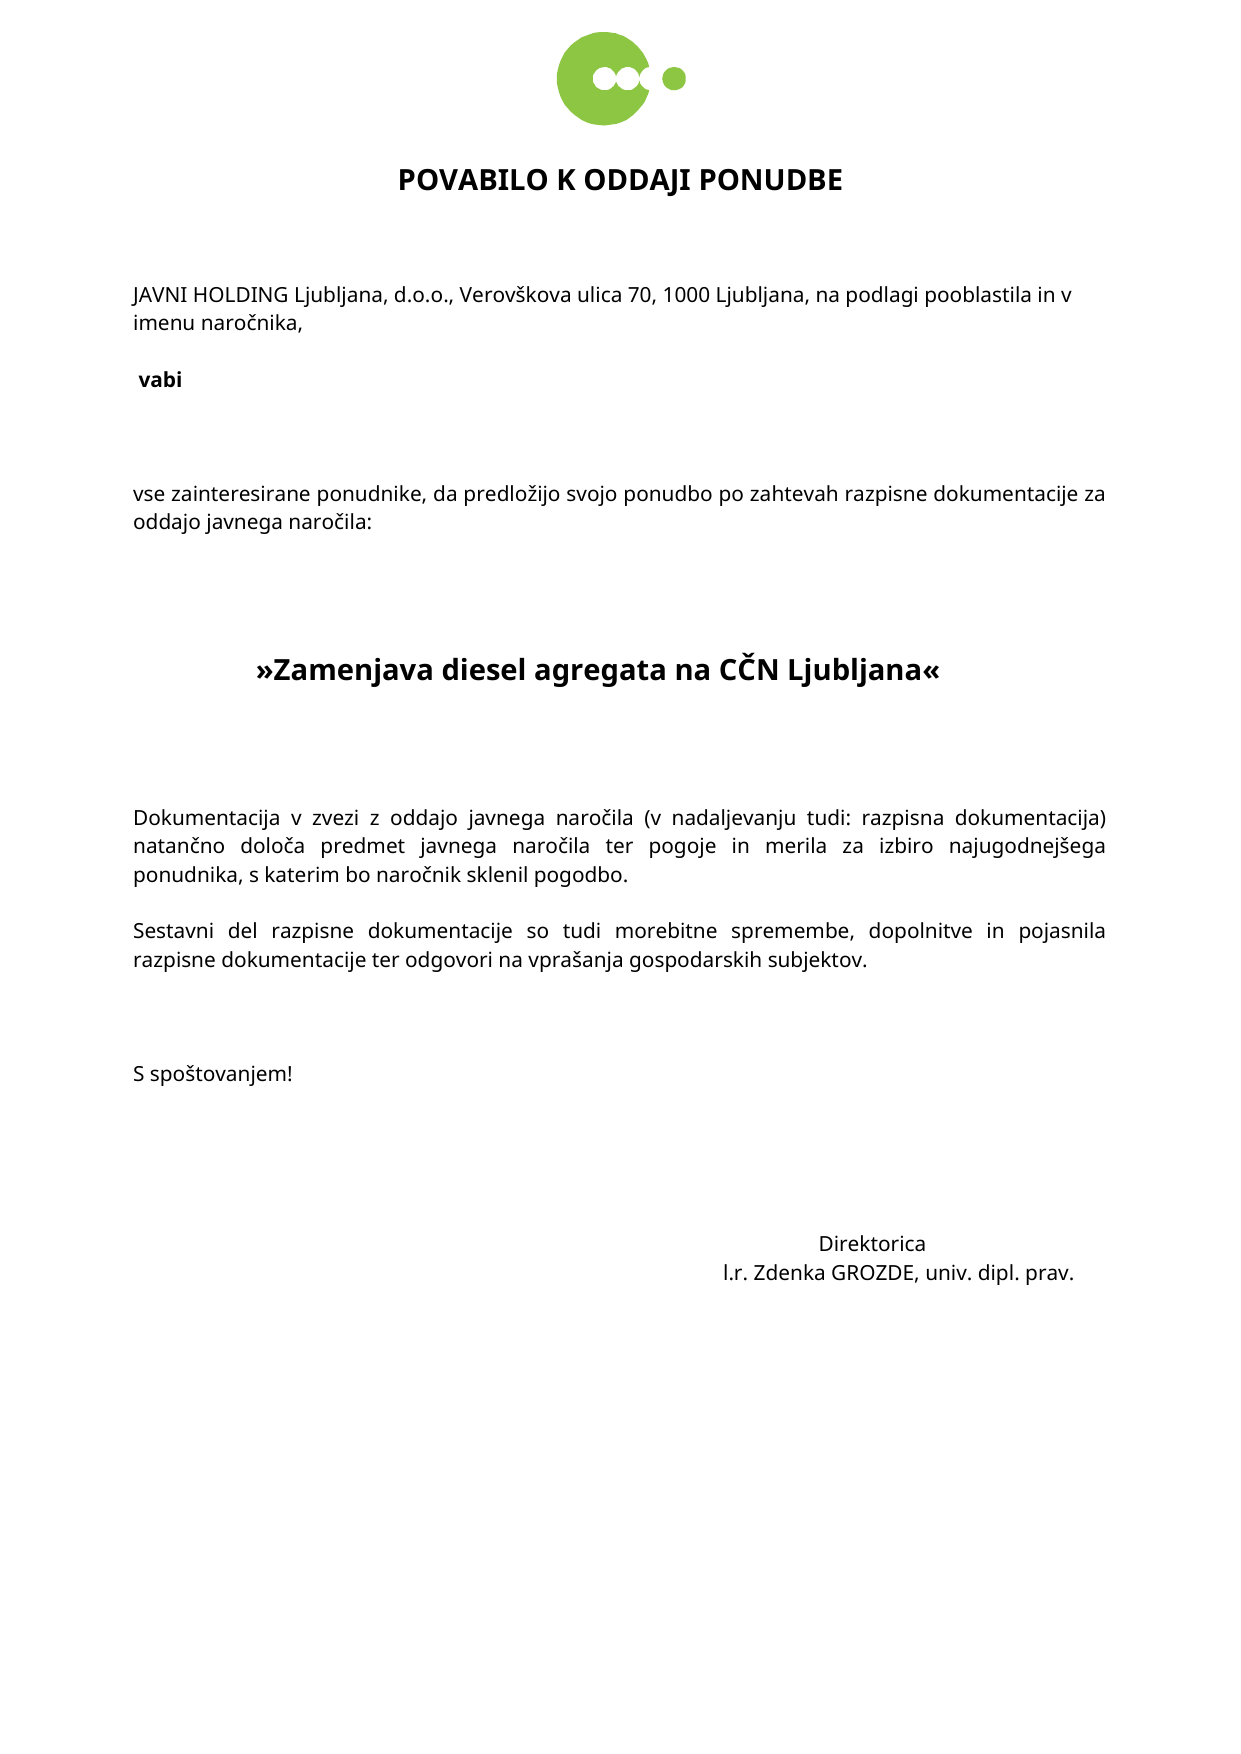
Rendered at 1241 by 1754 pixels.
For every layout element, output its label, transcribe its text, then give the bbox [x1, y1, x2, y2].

text JAVNI HOLDING Ljubljana, d.o.o., Verovškova ulica 70, 1000 Ljubljana, na podlagi pooblastila in v imenu naročnika, [133, 280, 1107, 337]
text l.r. Zdenka GROZDE, univ. dipl. prav. [649, 1258, 1107, 1286]
text Dokumentacija v zvezi z oddajo javnega naročila (v nadaljevanju tudi: razpisna dokumentacija) natančno določa predmet javnega naročila ter pogoje in merila za izbiro najugodnejšega ponudnika, s katerim bo naročnik sklenil pogodbo. [133, 803, 1107, 888]
text Direktorica [797, 1229, 1107, 1258]
subtitle POVABILO K ODDAJI PONUDBE [133, 159, 1107, 199]
text Sestavni del razpisne dokumentacije so tudi morebitne spremembe, dopolnitve in pojasnila razpisne dokumentacije ter odgovori na vprašanja gospodarskih subjektov. [133, 917, 1107, 973]
text »Zamenjava diesel agregata na CČN Ljubljana« [133, 649, 1063, 689]
text vabi [133, 365, 1107, 393]
text vse zainteresirane ponudnike, da predložijo svojo ponudbo po zahtevah razpisne dokumentacije za oddajo javnega naročila: [133, 479, 1107, 536]
text S spoštovanjem! [133, 1059, 1107, 1087]
